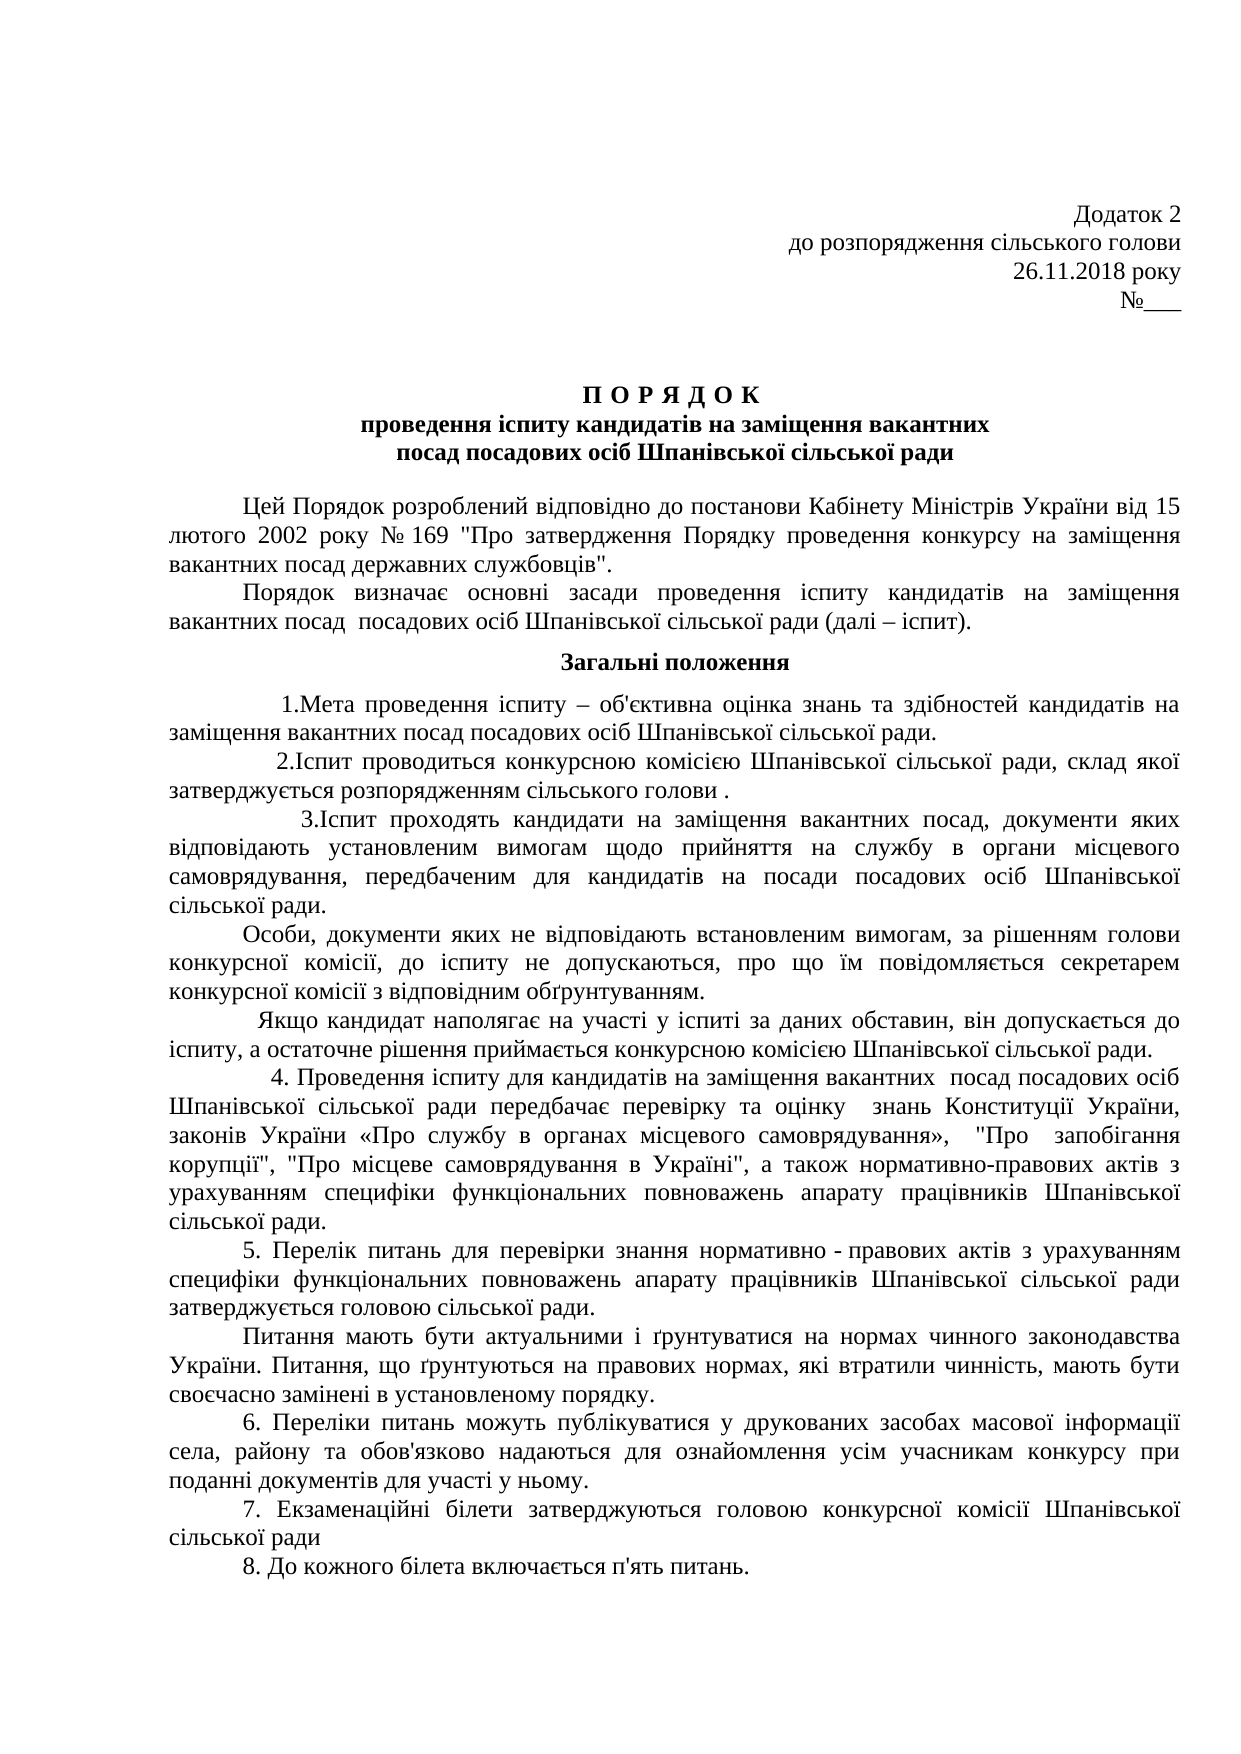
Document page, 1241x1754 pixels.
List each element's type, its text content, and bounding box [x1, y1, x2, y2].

text Додаток 2 [169, 199, 1181, 227]
text 6. Переліки питань можуть публікуватися у друкованих засобах масової інформації села, району та обов'язково надаються для ознайомлення усім учасникам конкурсу при поданні документів для участі у ньому. [169, 1407, 1181, 1494]
text до розпорядження сільського голови [169, 227, 1181, 256]
text 1.Мета проведення іспиту – об'єктивна оцінка знань та здібностей кандидатів на заміщення вакантних посад посадових осіб Шпанівської сільської ради. [169, 689, 1181, 746]
text №___ [169, 285, 1181, 314]
text 2.Іспит проводиться конкурсною комісією Шпанівської сільської ради, склад якої затверджується розпорядженням сільського голови . [169, 746, 1181, 804]
text Порядок визначає основні засади проведення іспиту кандидатів на заміщення вакантних посад посадових осіб Шпанівської сільської ради (далі – іспит). [169, 577, 1181, 635]
text Особи, документи яких не відповідають встановленим вимогам, за рішенням голови конкурсної комісії, до іспиту не допускаються, про що їм повідомляється секретарем конкурсної комісії з відповідним обґрунтуванням. [169, 919, 1181, 1005]
text Якщо кандидат наполягає на участі у іспиті за даних обставин, він допускається до іспиту, а остаточне рішення приймається конкурсною комісією Шпанівської сільської ради. [169, 1005, 1181, 1062]
text 4. Проведення іспиту для кандидатів на заміщення вакантних посад посадових осіб Шпанівської сільської ради передбачає перевірку та оцінку знань Конституції України, законів України «Про службу в органах місцевого самоврядування», "Про запобігання корупції", "Про місцеве самоврядування в Україні", а також нормативно-правових актів з урахуванням специфіки функціональних повноважень апарату працівників Шпанівської сільської ради. [169, 1062, 1181, 1235]
text Порядок проведення іспиту кандидатів на заміщення вакантних посад посадових осіб Шпанівської сільської ради [169, 380, 1181, 466]
text 8. До кожного білета включається п'ять питань. [169, 1551, 1181, 1580]
text 5. Перелік питань для перевірки знання нормативно - правових актів з урахуванням специфіки функціональних повноважень апарату працівників Шпанівської сільської ради затверджується головою сільської ради. [169, 1235, 1181, 1321]
text 7. Екзаменаційні білети затверджуються головою конкурсної комісії Шпанівської сільської ради [169, 1494, 1181, 1551]
text 3.Іспит проходять кандидати на заміщення вакантних посад, документи яких відповідають установленим вимогам щодо прийняття на службу в органи місцевого самоврядування, передбаченим для кандидатів на посади посадових осіб Шпанівської сільської ради. [169, 804, 1181, 919]
text Цей Порядок розроблений відповідно до постанови Кабінету Міністрів України від 15 лютого 2002 року № 169 "Про затвердження Порядку проведення конкурсу на заміщення вакантних посад державних службовців". [169, 491, 1181, 577]
text Питання мають бути актуальними і ґрунтуватися на нормах чинного законодавства України. Питання, що ґрунтуються на правових нормах, які втратили чинність, мають бути своєчасно замінені в установленому порядку. [169, 1321, 1181, 1407]
text 26.11.2018 року [169, 256, 1181, 285]
subtitle Загальні положення [169, 647, 1181, 676]
